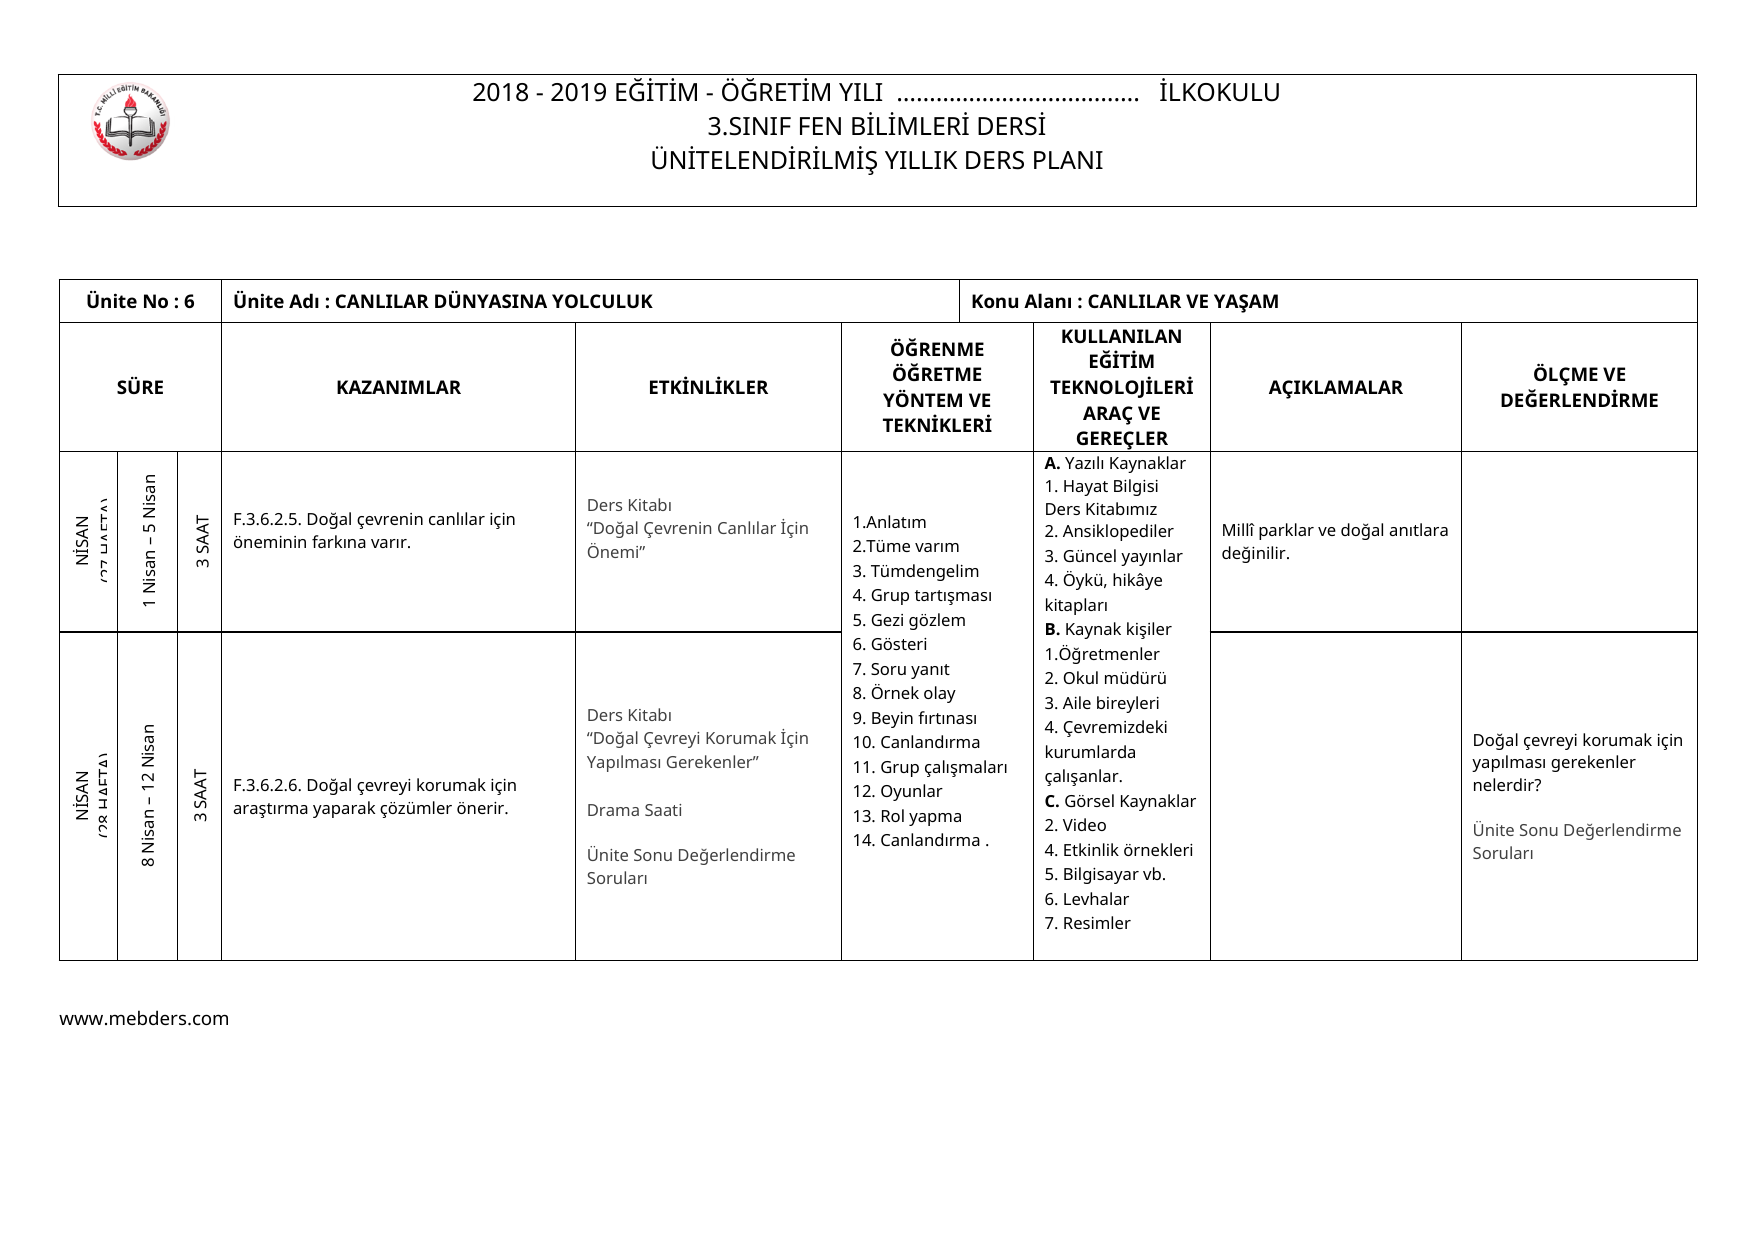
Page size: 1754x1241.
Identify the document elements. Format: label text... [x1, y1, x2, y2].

table_header Ünite Adı : CANLILAR DÜNYASINA YOLCULUK [222, 280, 959, 322]
table_cell 3 SAAT [178, 633, 221, 960]
text www.mebders.com [59, 1006, 1695, 1031]
table_cell ÖĞRENME ÖĞRETME YÖNTEM VE TEKNİKLERİ [842, 323, 1033, 451]
table_header Konu Alanı : CANLILAR VE YAŞAM [960, 280, 1697, 322]
table_cell A. Yazılı Kaynaklar 1. Hayat Bilgisi Ders Kitabımız 2. Ansiklopediler 3. Güncel yayınlar 4. Öykü, hikâye kitapları B. Kaynak kişiler 1.Öğretmenler 2. Okul müdürü 3. Aile bireyleri 4. Çevremizdeki kurumlarda çalışanlar. C. Görsel Kaynaklar 2. Video 4. Etkinlik örnekleri 5. Bilgisayar vb. 6. Levhalar 7. Resimler [1034, 452, 1210, 960]
table_cell Ders Kitabı “Doğal Çevrenin Canlılar İçin Önemi” [576, 452, 841, 631]
table_cell Doğal çevreyi korumak için yapılması gerekenler nelerdir? Ünite Sonu Değerlendirme Soruları [1462, 633, 1697, 960]
table_cell F.3.6.2.5. Doğal çevrenin canlılar için öneminin farkına varır. [222, 452, 575, 631]
table_cell 8 Nisan – 12 Nisan [118, 633, 177, 960]
table_header Ünite No : 6 [60, 280, 221, 322]
table_cell Millî parklar ve doğal anıtlara değinilir. [1211, 452, 1461, 631]
table_cell 1.Anlatım 2.Tüme varım 3. Tümdengelim 4. Grup tartışması 5. Gezi gözlem 6. Gösteri 7. Soru yanıt 8. Örnek olay 9. Beyin fırtınası 10. Canlandırma 11. Grup çalışmaları 12. Oyunlar 13. Rol yapma 14. Canlandırma . [842, 452, 1033, 960]
table_cell NİSAN (27.HAFTA) [60, 452, 117, 631]
table_cell ÖLÇME VE DEĞERLENDİRME [1462, 323, 1697, 451]
table_cell NİSAN (28.HAFTA) [60, 633, 117, 960]
table_cell [1462, 452, 1697, 631]
table_cell 3 SAAT [178, 452, 221, 631]
table_cell SÜRE [60, 323, 221, 451]
table_cell KAZANIMLAR [222, 323, 575, 451]
table_cell AÇIKLAMALAR [1211, 323, 1461, 451]
table_cell ETKİNLİKLER [576, 323, 841, 451]
table_cell KULLANILAN EĞİTİM TEKNOLOJİLERİ ARAÇ VE GEREÇLER [1034, 323, 1210, 451]
table_cell Ders Kitabı “Doğal Çevreyi Korumak İçin Yapılması Gerekenler” Drama Saati Ünite Sonu Değerlendirme Soruları [576, 633, 841, 960]
table_cell [1211, 633, 1461, 960]
picture [85, 77, 175, 167]
table_cell 1 Nisan – 5 Nisan [118, 452, 177, 631]
table_cell F.3.6.2.6. Doğal çevreyi korumak için araştırma yaparak çözümler önerir. [222, 633, 575, 960]
